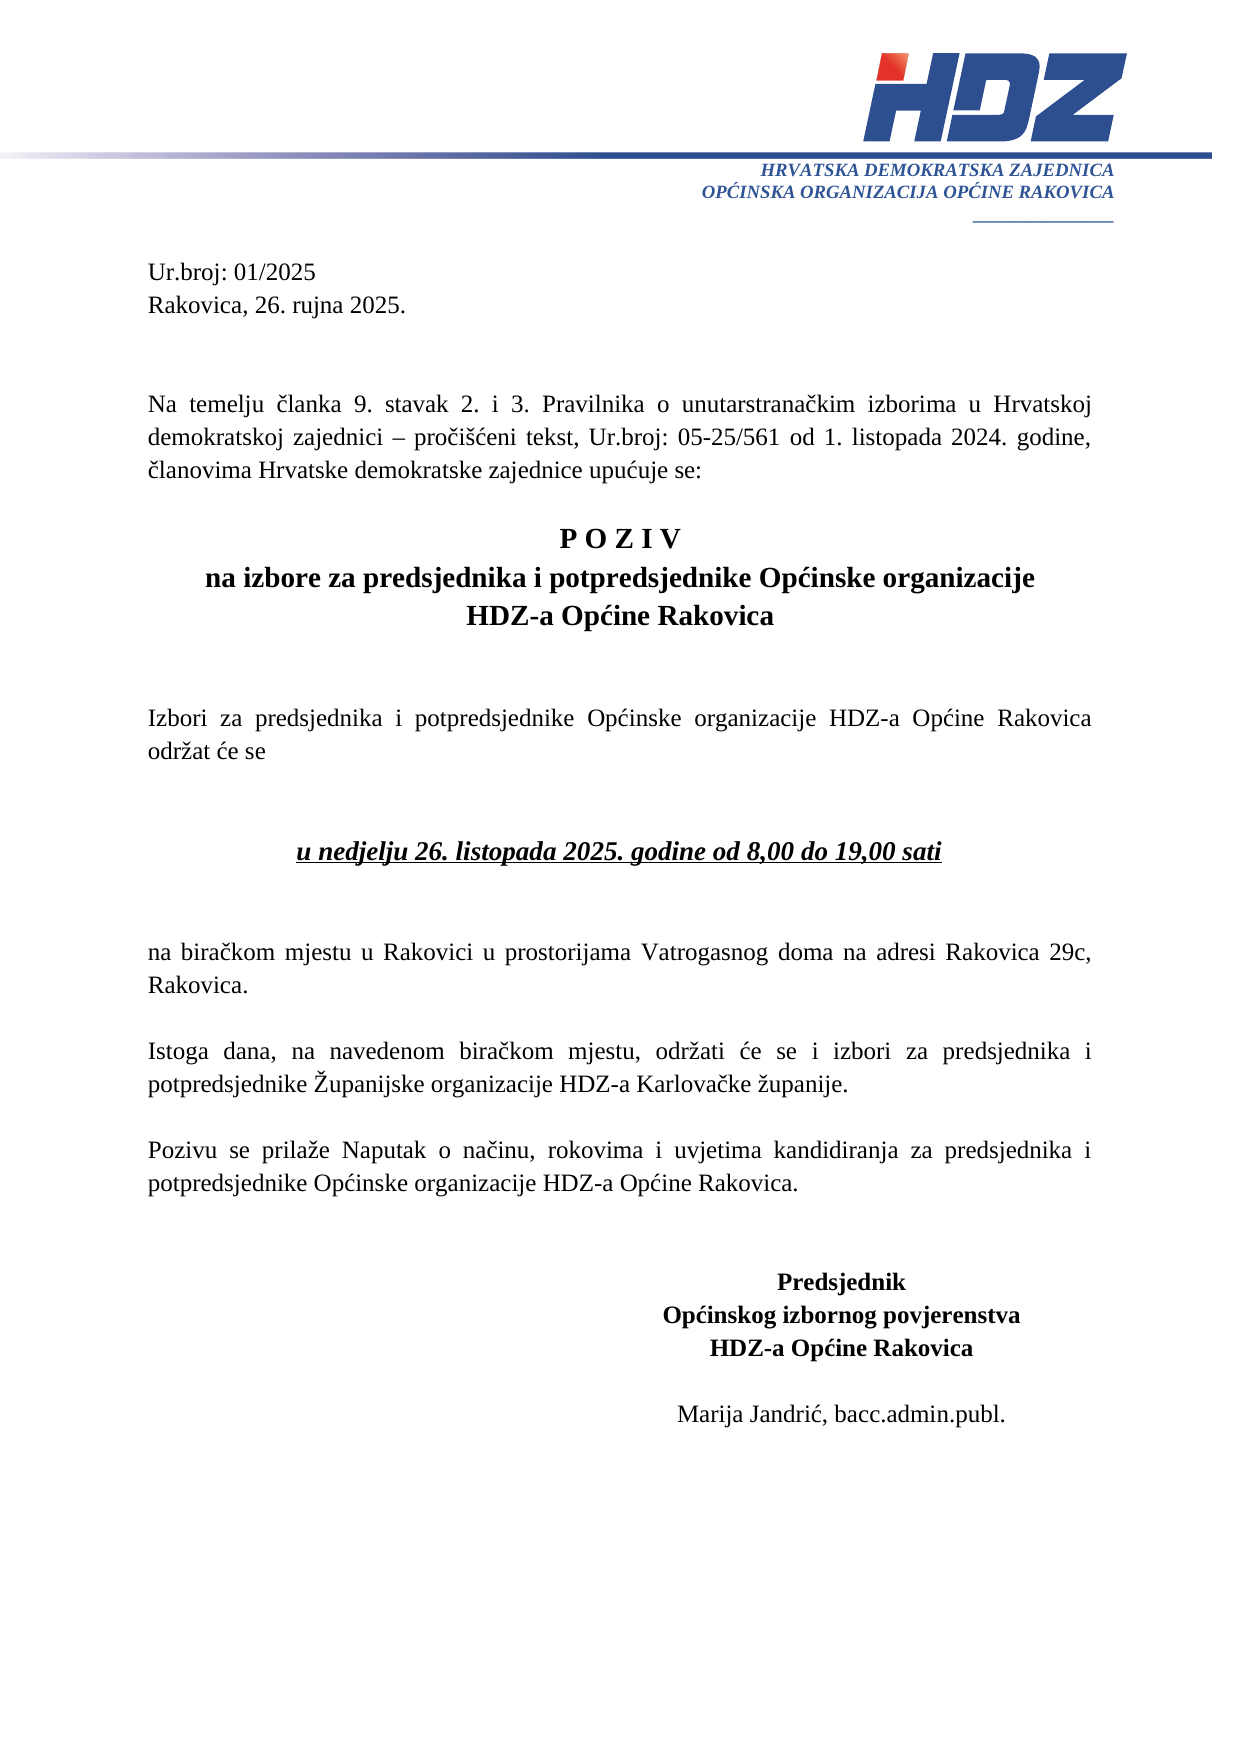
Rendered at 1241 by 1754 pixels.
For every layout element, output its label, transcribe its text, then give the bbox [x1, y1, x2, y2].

text Rakovica, 26. rujna 2025. [148, 290, 1093, 319]
text Marija Jandrić, bacc.admin.publ. [590, 1399, 1093, 1428]
text Na temelju članka 9. stavak 2. i 3. Pravilnika o unutarstranačkim izborima u Hrvatskoj demokratskoj zajednici – pročišćeni tekst, Ur.broj: 05-25/561 od 1. listopada 2024. godine, članovima Hrvatske demokratske zajednice upućuje se: [148, 389, 1093, 484]
picture [0, 151, 1212, 159]
text HDZ-a Općine Rakovica [590, 1333, 1093, 1362]
text P O Z I V [148, 521, 1093, 555]
text Istoga dana, na navedenom biračkom mjestu, održati će se i izbori za predsjednika i potpredsjednike Županijske organizacije HDZ-a Karlovačke županije. [148, 1036, 1093, 1097]
text Predsjednik [516, 1267, 1093, 1296]
text Ur.broj: 01/2025 [148, 257, 1093, 286]
text OPĆINSKA ORGANIZACIJA OPĆINE RAKOVICA _______________ [590, 181, 1116, 224]
text u nedjelju 26. listopada 2025. godine od 8,00 do 19,00 sati [148, 835, 1093, 866]
picture [875, 52, 909, 81]
text HDZ-a Općine Rakovica [148, 598, 1093, 632]
text Izbori za predsjednika i potpredsjednike Općinske organizacije HDZ-a Općine Rakovica održat će se [148, 703, 1093, 764]
text na izbore za predsjednika i potpredsjednike Općinske organizacije [148, 560, 1093, 593]
text na biračkom mjestu u Rakovici u prostorijama Vatrogasnog doma na adresi Rakovica 29c, Rakovica. [148, 937, 1093, 998]
text Pozivu se prilaže Naputak o načinu, rokovima i uvjetima kandidiranja za predsjednika i potpredsjednike Općinske organizacije HDZ-a Općine Rakovica. [148, 1135, 1093, 1197]
text Općinskog izbornog povjerenstva [516, 1300, 1093, 1329]
text HRVATSKA DEMOKRATSKA ZAJEDNICA [664, 159, 1116, 181]
